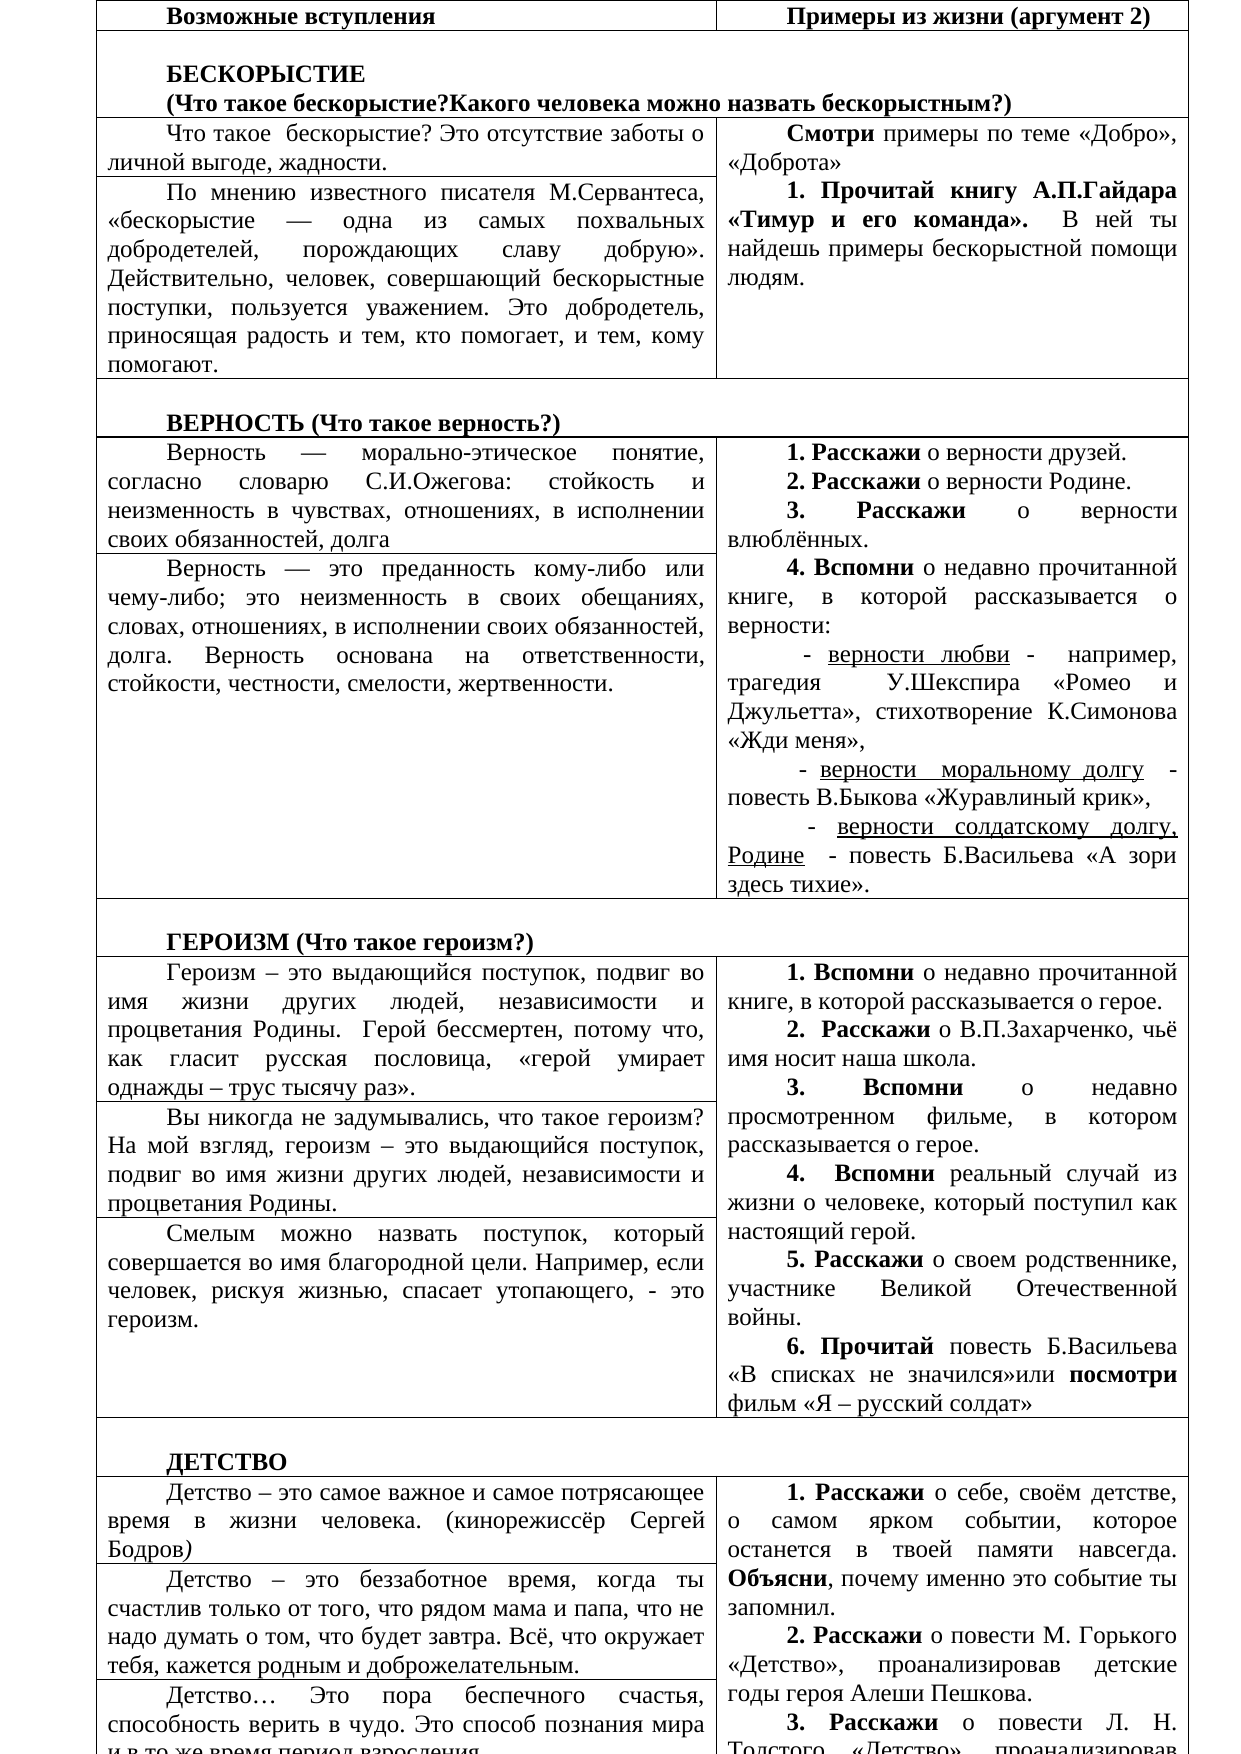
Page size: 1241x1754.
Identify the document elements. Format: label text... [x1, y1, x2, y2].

table_cell 1. Расскажи о себе, своём детстве, о самом ярком событии, которое останется в твоей памяти навсегда. Объясни, почему именно это событие ты запомнил. 2. Расскажи о повести М. Горького «Детство», проанализировав детские годы героя Алеши Пешкова. 3. Расскажи о повести Л. Н. Толстого «Детство», проанализировав детские годы Николеньки Иртеньева. [717, 1477, 1188, 1754]
table_cell Верность — это преданность кому-либо или чему-либо; это неизменность в своих обещаниях, словах, отношениях, в исполнении своих обязанностей, долга. Верность основана на ответственности, стойкости, честности, смелости, жертвенности. [97, 554, 716, 897]
table_cell ДЕТСТВО [97, 1418, 1188, 1476]
table_cell ВЕРНОСТЬ (Что такое верность?) [97, 379, 1188, 436]
table_cell Героизм – это выдающийся поступок, подвиг во имя жизни других людей, независимости и процветания Родины. Герой бессмертен, потому что, как гласит русская пословица, «герой умирает однажды – трус тысячу раз». [97, 957, 716, 1101]
table_cell Что такое бескорыстие? Это отсутствие заботы о личной выгоде, жадности. [97, 118, 716, 176]
table_cell Смотри примеры по теме «Добро», «Доброта» 1. Прочитай книгу А.П.Гайдара «Тимур и его команда». В ней ты найдешь примеры бескорыстной помощи людям. [717, 118, 1188, 378]
table_header Примеры из жизни (аргумент 2) [717, 1, 1188, 30]
table_cell 1. Вспомни о недавно прочитанной книге, в которой рассказывается о герое. 2. Расскажи о В.П.Захарченко, чьё имя носит наша школа. 3. Вспомни о недавно просмотренном фильме, в котором рассказывается о герое. 4. Вспомни реальный случай из жизни о человеке, который поступил как настоящий герой. 5. Расскажи о своем родственнике, участнике Великой Отечественной войны. 6. Прочитай повесть Б.Васильева «В списках не значился»или посмотри фильм «Я – русский солдат» [717, 957, 1188, 1417]
table_cell По мнению известного писателя М.Сервантеса, «бескорыстие — одна из самых похвальных добродетелей, порождающих славу добрую». Действительно, человек, совершающий бескорыстные поступки, пользуется уважением. Это добродетель, приносящая радость и тем, кто помогает, и тем, кому помогают. [97, 177, 716, 378]
table_cell Смелым можно назвать поступок, который совершается во имя благородной цели. Например, если человек, рискуя жизнью, спасает утопающего, - это героизм. [97, 1218, 716, 1417]
table_cell Детство – это самое важное и самое потрясающее время в жизни человека. (кинорежиссёр Сергей Бодров) [192, 1477, 716, 1563]
table_cell БЕСКОРЫСТИЕ (Что такое бескорыстие?Какого человека можно назвать бескорыстным?) [97, 31, 1188, 117]
table_cell Верность — морально-этическое понятие, согласно словарю С.И.Ожегова: стойкость и неизменность в чувствах, отношениях, в исполнении своих обязанностей, долга [390, 438, 716, 552]
table_cell ГЕРОИЗМ (Что такое героизм?) [97, 899, 1188, 956]
table_cell Вы никогда не задумывались, что такое героизм? На мой взгляд, героизм – это выдающийся поступок, подвиг во имя жизни других людей, независимости и процветания Родины. [97, 1102, 716, 1217]
table_cell Детство… Это пора беспечного счастья, способность верить в чудо. Это способ познания мира и в то же время период взросления. [97, 1680, 716, 1754]
table_header Возможные вступления [97, 1, 716, 30]
table_cell Детство – это беззаботное время, когда ты счастлив только от того, что рядом мама и папа, что не надо думать о том, что будет завтра. Всё, что окружает тебя, кажется родным и доброжелательным. [580, 1564, 716, 1679]
table_cell 1. Расскажи о верности друзей. 2. Расскажи о верности Родине. 3. Расскажи о верности влюблённых. 4. Вспомни о недавно прочитанной книге, в которой рассказывается о верности: - верности любви - например, трагедия У.Шекспира «Ромео и Джульетта», стихотворение К.Симонова «Жди меня», - верности моральному долгу - повесть В.Быкова «Журавлиный крик», - верности солдатскому долгу, Родине - повесть Б.Васильева «А зори здесь тихие». [717, 438, 1188, 897]
